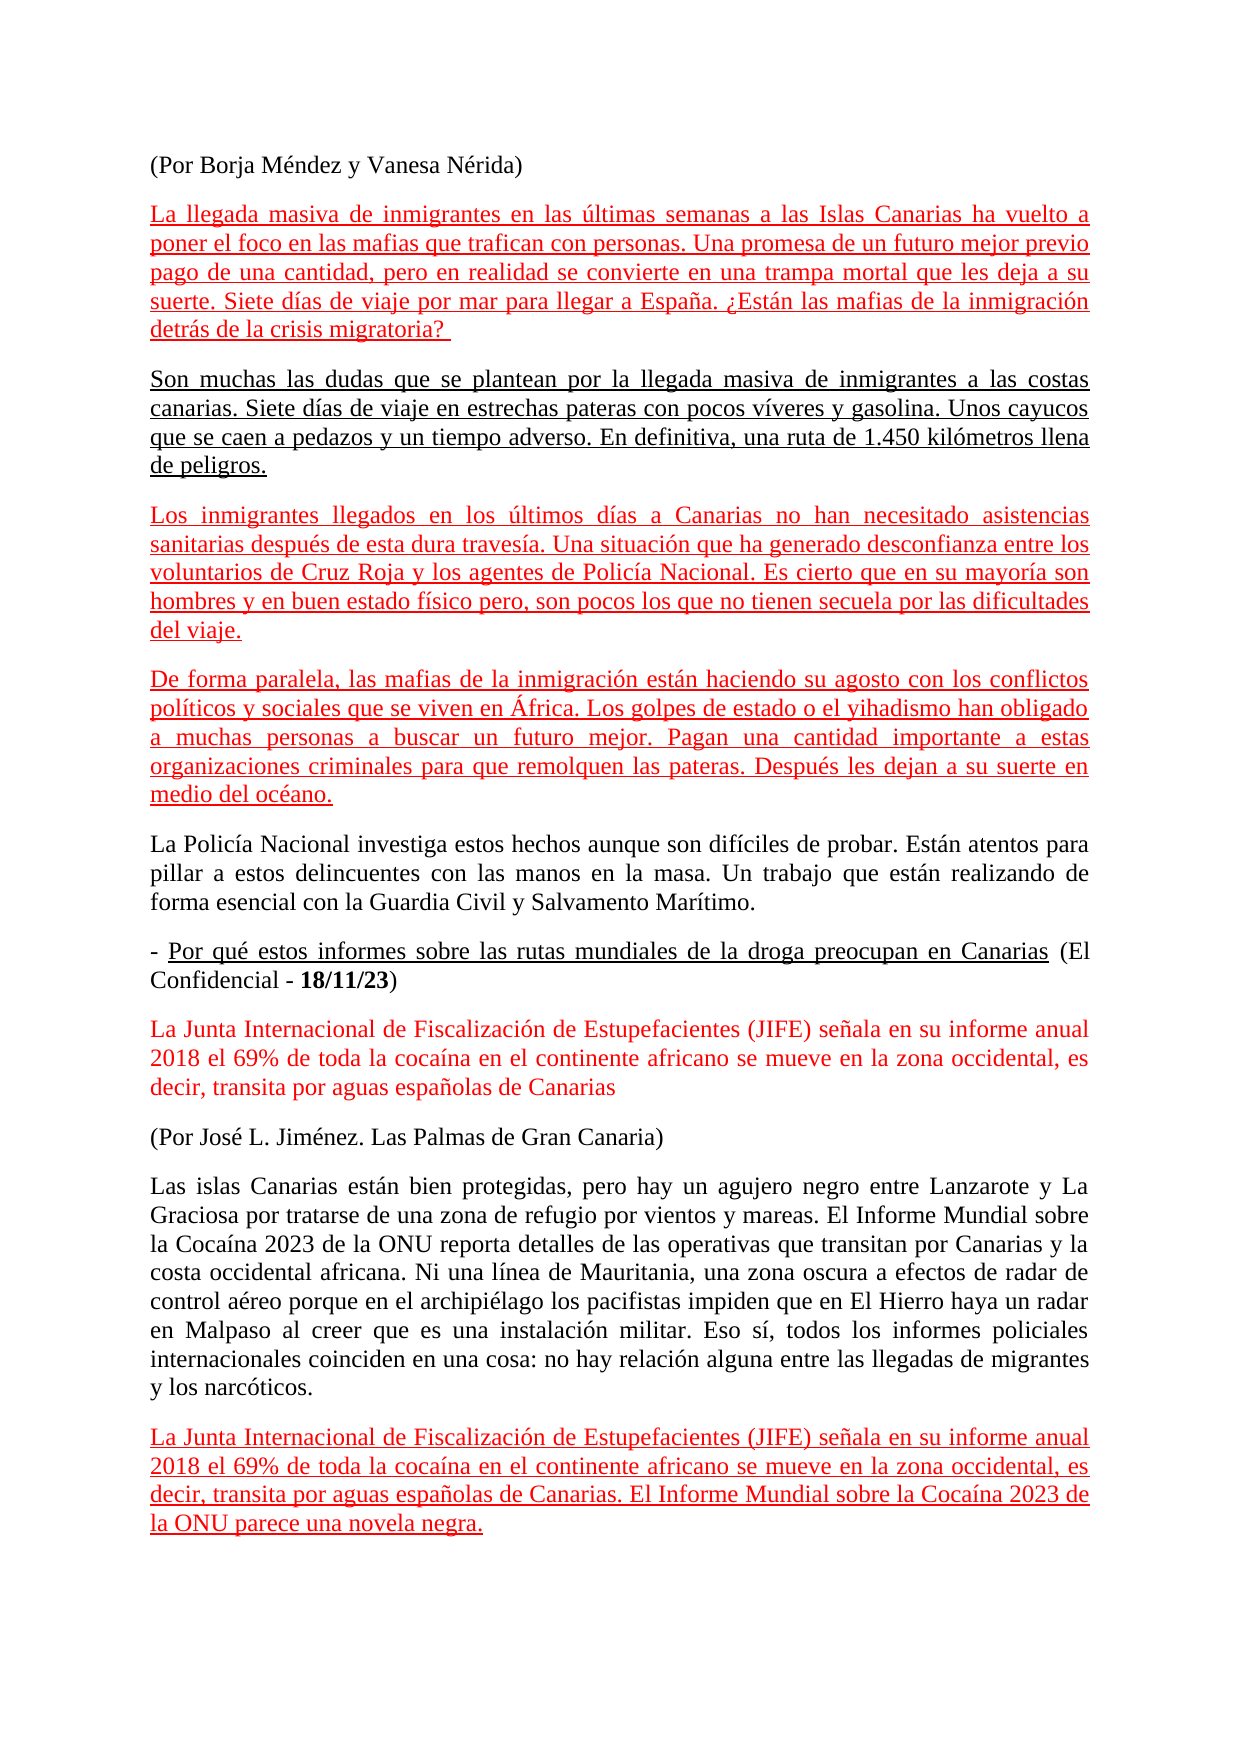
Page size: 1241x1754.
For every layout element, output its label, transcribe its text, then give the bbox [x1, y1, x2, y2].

text La llegada masiva de inmigrantes en las últimas semanas a las Islas Canarias ha vuelto a poner el foco en las mafias que trafican con personas. Una promesa de un futuro mejor previo pago de una cantidad, pero en realidad se convierte en una trampa mortal que les deja a su suerte. Siete días de viaje por mar para llegar a España. ¿Están las mafias de la inmigración detrás de la crisis migratoria? [150, 226, 1090, 253]
text Los inmigrantes llegados en los últimos días a Canarias no han necesitado asistencias sanitarias después de esta dura travesía. Una situación que ha generado desconfianza entre los voluntarios de Cruz Roja y los agentes de Policía Nacional. Es cierto que en su mayoría son hombres y en buen estado físico pero, son pocos los que no tienen secuela por las dificultades del viaje. [150, 584, 1090, 611]
text Los inmigrantes llegados en los últimos días a Canarias no han necesitado asistencias sanitarias después de esta dura travesía. Una situación que ha generado desconfianza entre los voluntarios de Cruz Roja y los agentes de Policía Nacional. Es cierto que en su mayoría son hombres y en buen estado físico pero, son pocos los que no tienen secuela por las dificultades del viaje. [150, 526, 1090, 554]
text La Junta Internacional de Fiscalización de Estupefacientes (JIFE) señala en su informe anual 2018 el 69% de toda la cocaína en el continente africano se mueve en la zona occidental, es decir, transita por aguas españolas de Canarias. El Informe Mundial sobre la Cocaína 2023 de la ONU parece una novela negra. [150, 1448, 1090, 1476]
text La Junta Internacional de Fiscalización de Estupefacientes (JIFE) señala en su informe anual 2018 el 69% de toda la cocaína en el continente africano se mueve en la zona occidental, es decir, transita por aguas españolas de Canarias. El Informe Mundial sobre la Cocaína 2023 de la ONU parece una novela negra. [150, 1506, 1090, 1537]
text Los inmigrantes llegados en los últimos días a Canarias no han necesitado asistencias sanitarias después de esta dura travesía. Una situación que ha generado desconfianza entre los voluntarios de Cruz Roja y los agentes de Policía Nacional. Es cierto que en su mayoría son hombres y en buen estado físico pero, son pocos los que no tienen secuela por las dificultades del viaje. [150, 500, 1090, 525]
text Las islas Canarias están bien protegidas, pero hay un agujero negro entre Lanzarote y La Graciosa por tratarse de una zona de refugio por vientos y mareas. El Informe Mundial sobre la Cocaína 2023 de la ONU reporta detalles de las operativas que transitan por Canarias y la costa occidental africana. Ni una línea de Mauritania, una zona oscura a efectos de radar de control aéreo porque en el archipiélago los pacifistas impiden que en El Hierro haya un radar en Malpaso al creer que es una instalación militar. Eso sí, todos los informes policiales internacionales coinciden en una cosa: no hay relación alguna entre las llegadas de migrantes y los narcóticos. [150, 1171, 1090, 1401]
text (Por José L. Jiménez. Las Palmas de Gran Canaria) [150, 1122, 1090, 1150]
text La llegada masiva de inmigrantes en las últimas semanas a las Islas Canarias ha vuelto a poner el foco en las mafias que trafican con personas. Una promesa de un futuro mejor previo pago de una cantidad, pero en realidad se convierte en una trampa mortal que les deja a su suerte. Siete días de viaje por mar para llegar a España. ¿Están las mafias de la inmigración detrás de la crisis migratoria? [150, 283, 1090, 311]
text Son muchas las dudas que se plantean por la llegada masiva de inmigrantes a las costas canarias. Siete días de viaje en estrechas pateras con pocos víveres y gasolina. Unos cayucos que se caen a pedazos y un tiempo adverso. En definitiva, una ruta de 1.450 kilómetros llena de peligros. [150, 364, 1090, 389]
text De forma paralela, las mafias de la inmigración están haciendo su agosto con los conflictos políticos y sociales que se viven en África. Los golpes de estado o el yihadismo han obligado a muchas personas a buscar un futuro mejor. Pagan una cantidad importante a estas organizaciones criminales para que remolquen las pateras. Después les dejan a su suerte en medio del océano. [150, 748, 1090, 808]
text Los inmigrantes llegados en los últimos días a Canarias no han necesitado asistencias sanitarias después de esta dura travesía. Una situación que ha generado desconfianza entre los voluntarios de Cruz Roja y los agentes de Policía Nacional. Es cierto que en su mayoría son hombres y en buen estado físico pero, son pocos los que no tienen secuela por las dificultades del viaje. [150, 555, 1090, 582]
text La Policía Nacional investiga estos hechos aunque son difíciles de probar. Están atentos para pillar a estos delincuentes con las manos en la masa. Un trabajo que están realizando de forma esencial con la Guardia Civil y Salvamento Marítimo. [150, 829, 1090, 915]
text (Por Borja Méndez y Vanesa Nérida) [150, 150, 1090, 179]
text Los inmigrantes llegados en los últimos días a Canarias no han necesitado asistencias sanitarias después de esta dura travesía. Una situación que ha generado desconfianza entre los voluntarios de Cruz Roja y los agentes de Policía Nacional. Es cierto que en su mayoría son hombres y en buen estado físico pero, son pocos los que no tienen secuela por las dificultades del viaje. [150, 613, 1090, 644]
text Son muchas las dudas que se plantean por la llegada masiva de inmigrantes a las costas canarias. Siete días de viaje en estrechas pateras con pocos víveres y gasolina. Unos cayucos que se caen a pedazos y un tiempo adverso. En definitiva, una ruta de 1.450 kilómetros llena de peligros. [150, 448, 1090, 479]
text Son muchas las dudas que se plantean por la llegada masiva de inmigrantes a las costas canarias. Siete días de viaje en estrechas pateras con pocos víveres y gasolina. Unos cayucos que se caen a pedazos y un tiempo adverso. En definitiva, una ruta de 1.450 kilómetros llena de peligros. [150, 391, 1090, 447]
text De forma paralela, las mafias de la inmigración están haciendo su agosto con los conflictos políticos y sociales que se viven en África. Los golpes de estado o el yihadismo han obligado a muchas personas a buscar un futuro mejor. Pagan una cantidad importante a estas organizaciones criminales para que remolquen las pateras. Después les dejan a su suerte en medio del océano. [150, 664, 1090, 747]
text La Junta Internacional de Fiscalización de Estupefacientes (JIFE) señala en su informe anual 2018 el 69% de toda la cocaína en el continente africano se mueve en la zona occidental, es decir, transita por aguas españolas de Canarias. El Informe Mundial sobre la Cocaína 2023 de la ONU parece una novela negra. [150, 1477, 1090, 1504]
text La Junta Internacional de Fiscalización de Estupefacientes (JIFE) señala en su informe anual 2018 el 69% de toda la cocaína en el continente africano se mueve en la zona occidental, es decir, transita por aguas españolas de Canarias. El Informe Mundial sobre la Cocaína 2023 de la ONU parece una novela negra. [150, 1422, 1090, 1447]
text - Por qué estos informes sobre las rutas mundiales de la droga preocupan en Canarias (El Confidencial - 18/11/23) [150, 936, 1090, 994]
text La llegada masiva de inmigrantes en las últimas semanas a las Islas Canarias ha vuelto a poner el foco en las mafias que trafican con personas. Una promesa de un futuro mejor previo pago de una cantidad, pero en realidad se convierte en una trampa mortal que les deja a su suerte. Siete días de viaje por mar para llegar a España. ¿Están las mafias de la inmigración detrás de la crisis migratoria? [150, 255, 1090, 282]
text La Junta Internacional de Fiscalización de Estupefacientes (JIFE) señala en su informe anual 2018 el 69% de toda la cocaína en el continente africano se mueve en la zona occidental, es decir, transita por aguas españolas de Canarias [150, 1014, 1090, 1101]
text La llegada masiva de inmigrantes en las últimas semanas a las Islas Canarias ha vuelto a poner el foco en las mafias que trafican con personas. Una promesa de un futuro mejor previo pago de una cantidad, pero en realidad se convierte en una trampa mortal que les deja a su suerte. Siete días de viaje por mar para llegar a España. ¿Están las mafias de la inmigración detrás de la crisis migratoria? [150, 312, 1090, 343]
